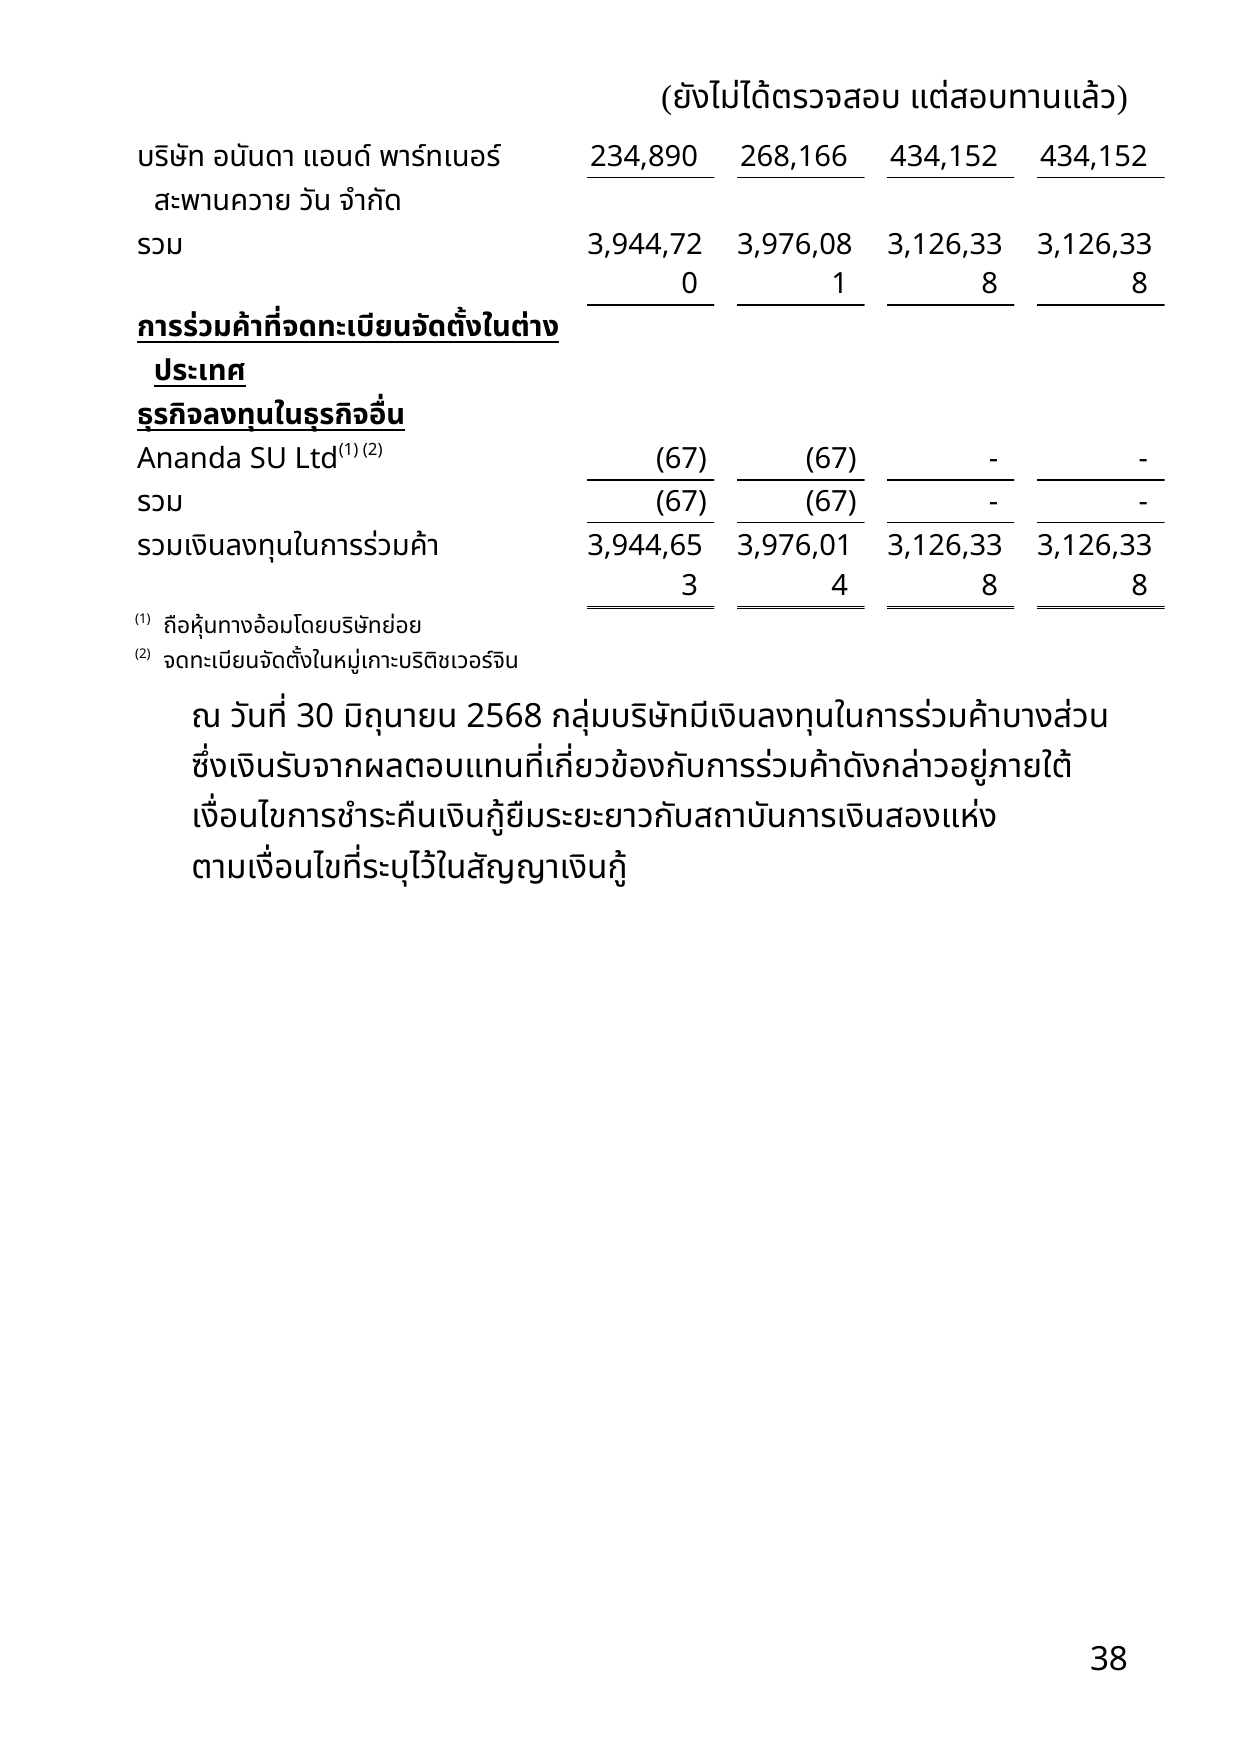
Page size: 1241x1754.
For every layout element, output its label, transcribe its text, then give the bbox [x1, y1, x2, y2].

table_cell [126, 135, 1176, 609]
text (2) จดทะเบียนจัดตั้งในหมู่เกาะบริติชเวอร์จิน [135, 644, 1128, 679]
text ณ วันที่ 30 มิถุนายน 2568 กลุ่มบริษัทมีเงินลงทุนในการร่วมค้าบางส่วนซึ่งเงินรับจากผลตอบแทนที่เกี่ยวข้องกับการร่วมค้าดังกล่าวอยู่ภายใต้เงื่อนไขการชำระคืนเงินกู้ยืมระยะยาวกับสถาบันการเงินสองแห่ง ตามเงื่อนไขที่ระบุไว้ในสัญญาเงินกู้ [191, 691, 1128, 893]
text (1) ถือหุ้นทางอ้อมโดยบริษัทย่อย [135, 609, 1128, 644]
